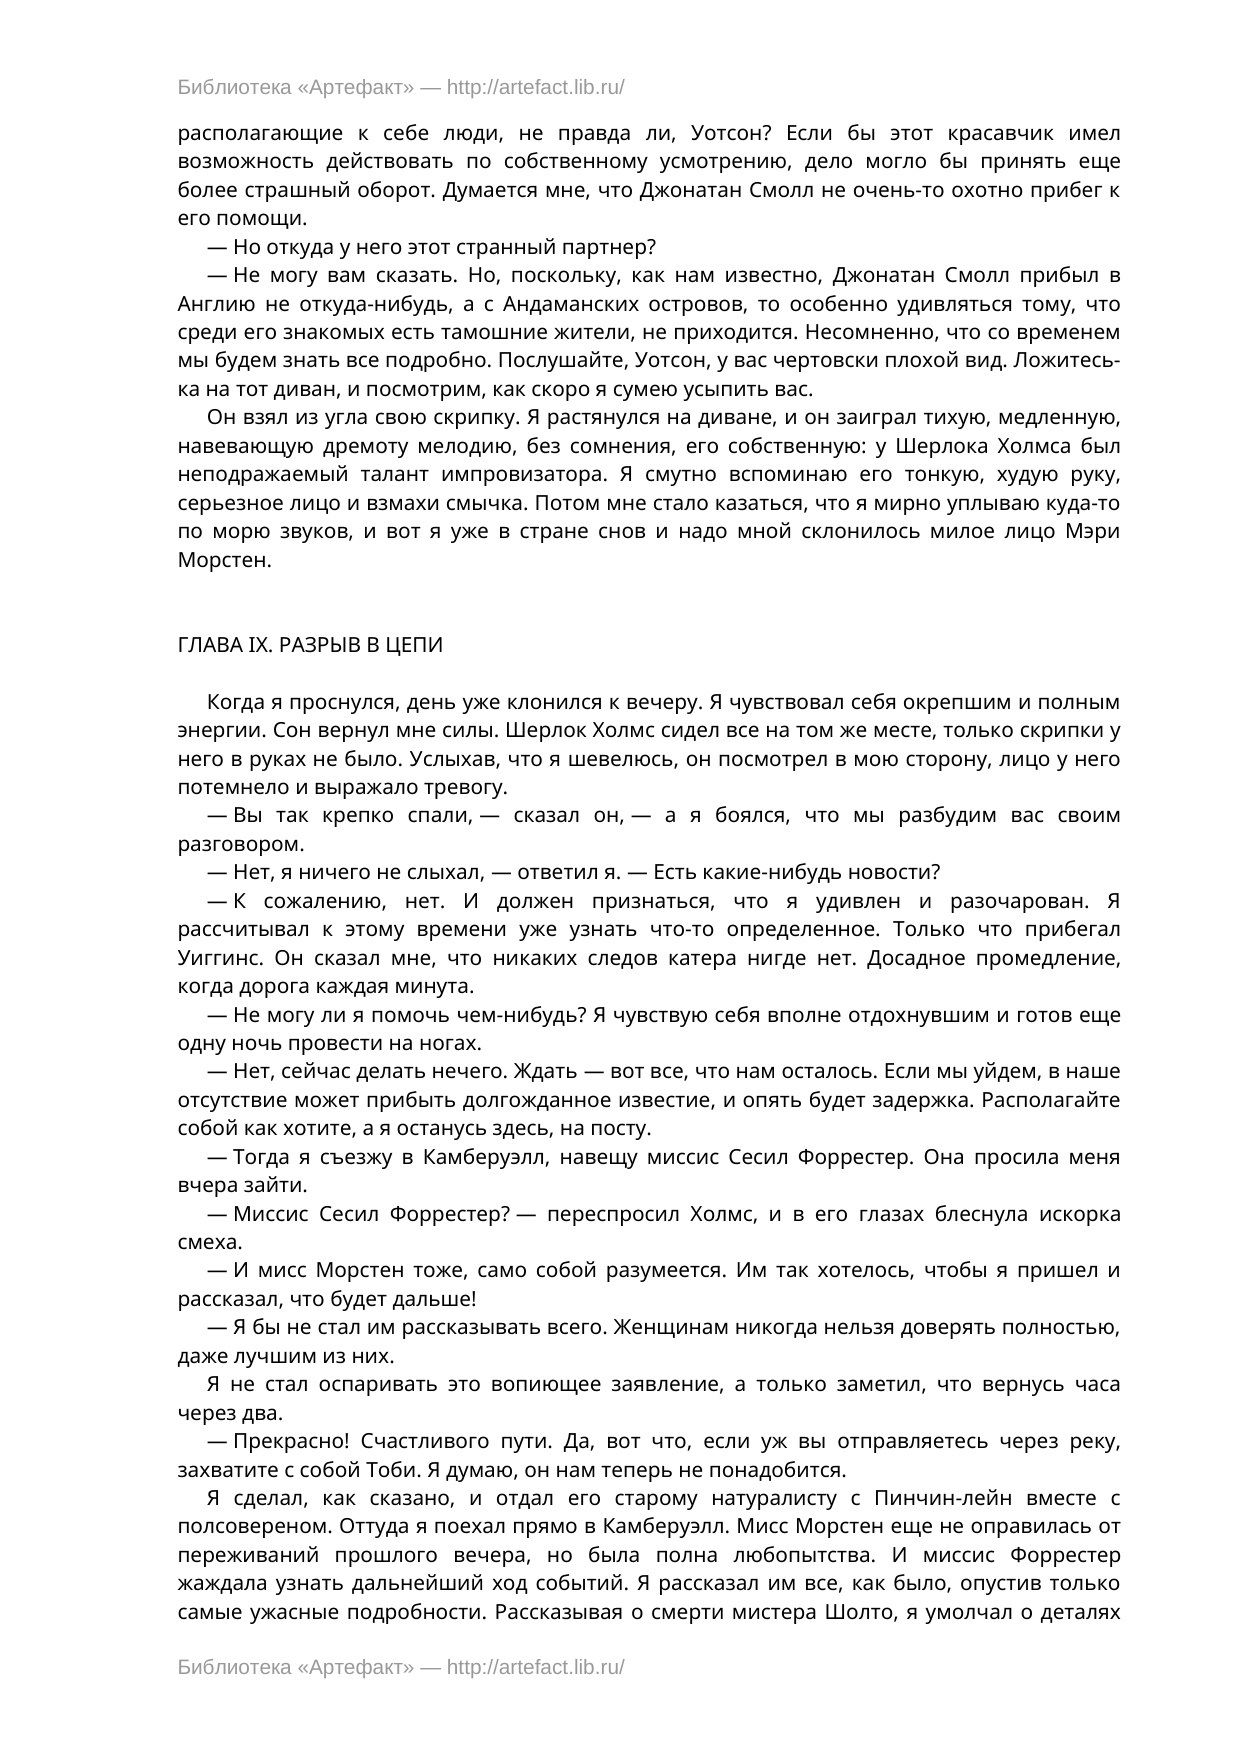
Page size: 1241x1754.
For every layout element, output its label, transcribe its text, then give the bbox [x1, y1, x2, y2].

text ГЛАВА IX. РАЗРЫВ В ЦЕПИ [177, 630, 1122, 658]
text — Я бы не стал им рассказывать всего. Женщинам никогда нельзя доверять полностью, даже лучшим из них. [177, 1312, 1122, 1369]
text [177, 1483, 1122, 1625]
text — Прекрасно! Счастливого пути. Да, вот что, если уж вы отправляетесь через реку, захватите с собой Тоби. Я думаю, он нам теперь не понадобится. [177, 1426, 1122, 1483]
text — Нет, я ничего не слыхал, — ответил я. — Есть какие-нибудь новости? [177, 857, 1122, 886]
text — Не могу ли я помочь чем-нибудь? Я чувствую себя вполне отдохнувшим и готов еще одну ночь провести на ногах. [177, 1000, 1122, 1057]
text — Но откуда у него этот странный партнер? [177, 232, 1122, 260]
text — Тогда я съезжу в Камберуэлл, навещу миссис Сесил Форрестер. Она просила меня вчера зайти. [177, 1142, 1122, 1199]
text — Миссис Сесил Форрестер? — переспросил Холмс, и в его глазах блеснула искорка смеха. [177, 1199, 1122, 1256]
text — К сожалению, нет. И должен признаться, что я удивлен и разочарован. Я рассчитывал к этому времени уже узнать что-то определенное. Только что прибегал Уиггинс. Он сказал мне, что никаких следов катера нигде нет. Досадное промедление, когда дорога каждая минута. [177, 886, 1122, 1000]
text Он взял из угла свою скрипку. Я растянулся на диване, и он заиграл тихую, медленную, навевающую дремоту мелодию, без сомнения, его собственную: у Шерлока Холмса был неподражаемый талант импровизатора. Я смутно вспоминаю его тонкую, худую руку, серьезное лицо и взмахи смычка. Потом мне стало казаться, что я мирно уплываю куда-то по морю звуков, и вот я уже в стране снов и надо мной склонилось милое лицо Мэри Морстен. [177, 402, 1122, 573]
text — И мисс Морстен тоже, само собой разумеется. Им так хотелось, чтобы я пришел и рассказал, что будет дальше! [177, 1256, 1122, 1312]
text Когда я проснулся, день уже клонился к вечеру. Я чувствовал себя окрепшим и полным энергии. Сон вернул мне силы. Шерлок Холмс сидел все на том же месте, только скрипки у него в руках не было. Услыхав, что я шевелюсь, он посмотрел в мою сторону, лицо у него потемнело и выражало тревогу. [177, 687, 1122, 801]
text Я не стал оспаривать это вопиющее заявление, а только заметил, что вернусь часа через два. [177, 1369, 1122, 1426]
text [177, 118, 1122, 232]
text — Нет, сейчас делать нечего. Ждать — вот все, что нам осталось. Если мы уйдем, в наше отсутствие может прибыть долгожданное известие, и опять будет задержка. Располагайте собой как хотите, а я останусь здесь, на посту. [177, 1057, 1122, 1142]
text — Вы так крепко спали, — сказал он, — а я боялся, что мы разбудим вас своим разговором. [177, 801, 1122, 857]
text — Не могу вам сказать. Но, поскольку, как нам известно, Джонатан Смолл прибыл в Англию не откуда-нибудь, а с Андаманских островов, то особенно удивляться тому, что среди его знакомых есть тамошние жители, не приходится. Несомненно, что со временем мы будем знать все подробно. Послушайте, Уотсон, у вас чертовски плохой вид. Ложитесь-ка на тот диван, и посмотрим, как скоро я сумею усыпить вас. [177, 260, 1122, 402]
